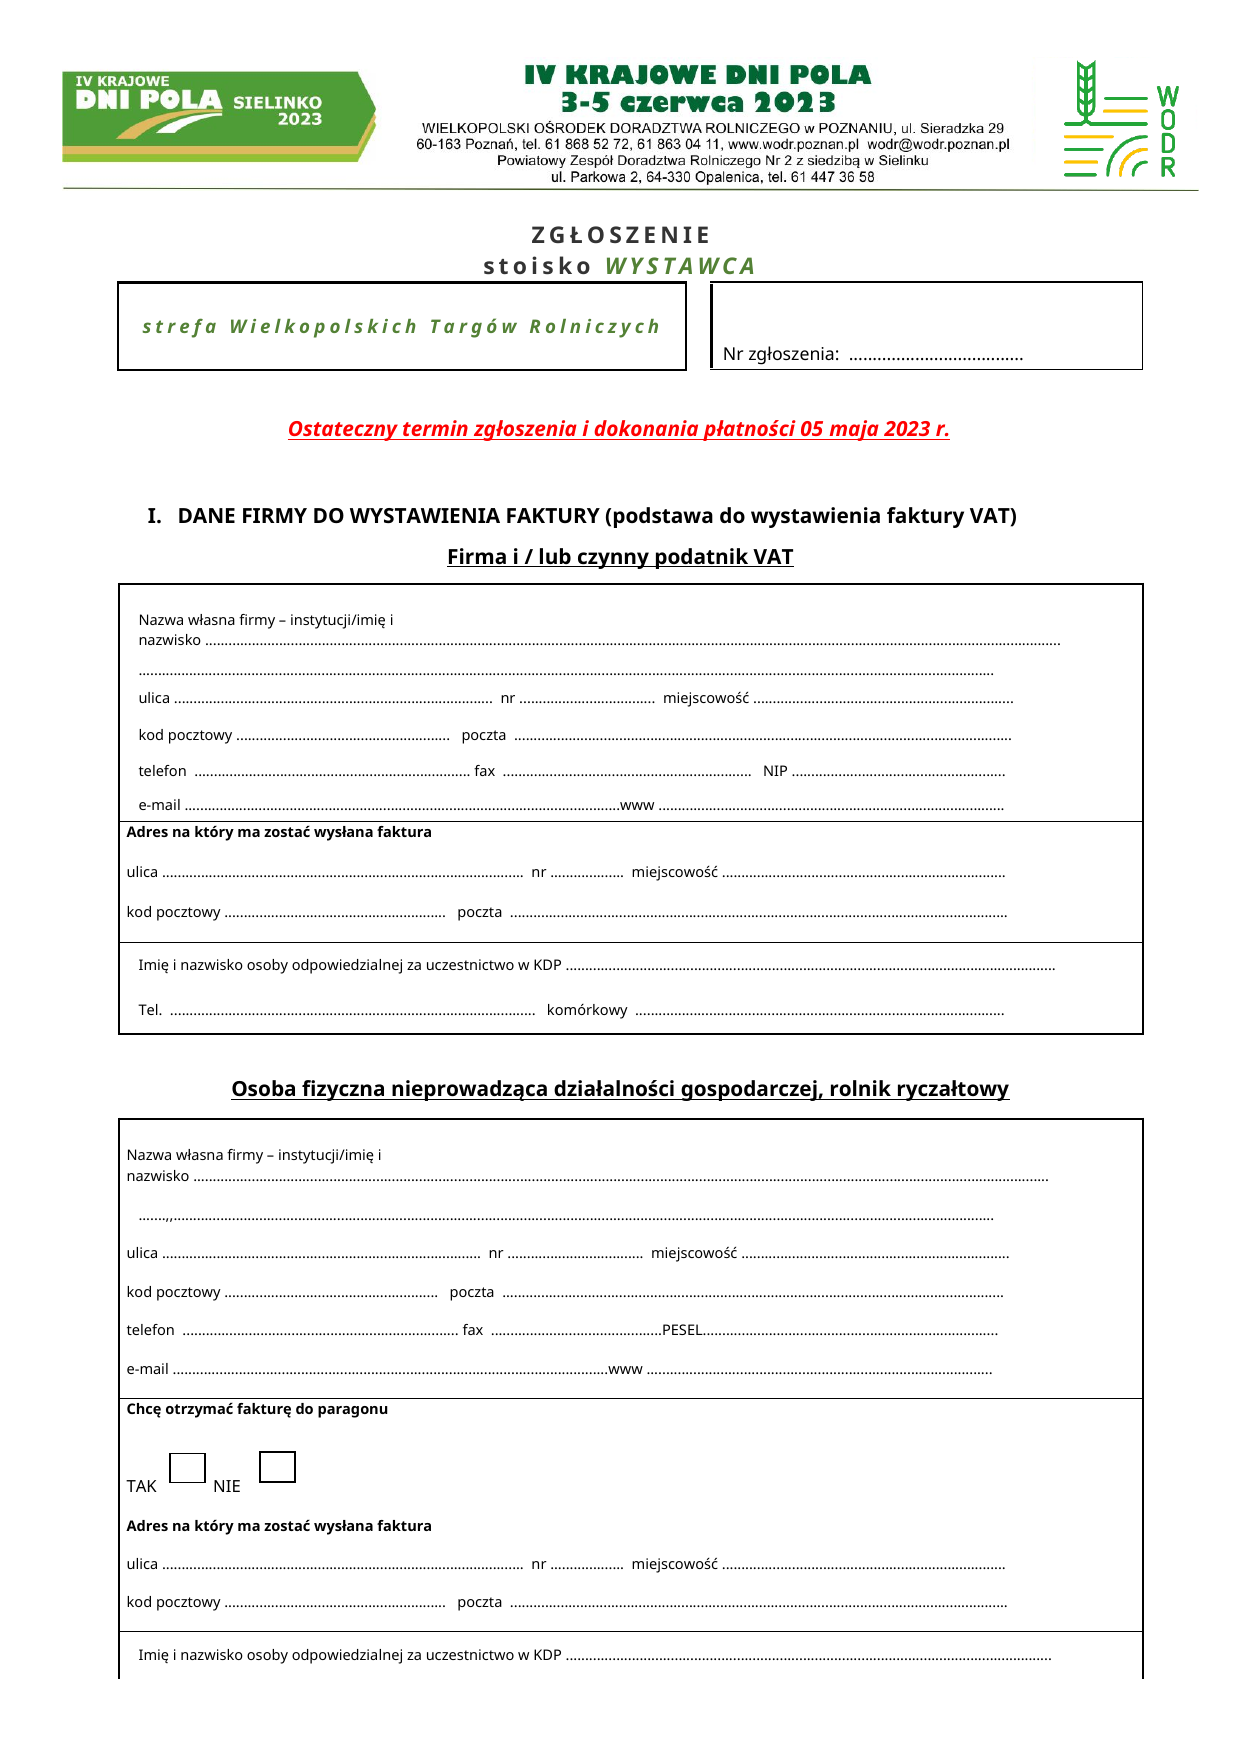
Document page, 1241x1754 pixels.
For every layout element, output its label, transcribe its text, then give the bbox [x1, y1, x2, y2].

table_header [687, 281, 711, 369]
table_cell ulica .................................................................................. nr ................................... miejscowość ................................................................... [120, 680, 1142, 717]
table_cell Chcę otrzymać fakturę do paragonu TAK NIE Adres na który ma zostać wysłana faktura ulica ............................................................................................. nr ................... miejscowość ......................................................................... kod pocztowy ......................................................... poczta ................................................................................................................................ [120, 1399, 1142, 1631]
text stoisko WYSTAWCA [118, 250, 1122, 281]
table_cell Adres na który ma zostać wysłana faktura ulica ............................................................................................. nr ................... miejscowość ......................................................................... kod pocztowy ......................................................... poczta ................................................................................................................................ [120, 822, 1142, 942]
table_header Nazwa własna firmy – instytucji/imię i nazwisko ............................................................................................................................................................................................................................ .......,,................................................................................................................................................................................................................... [120, 1120, 1142, 1243]
table_cell e-mail ................................................................................................................www ......................................................................................... [120, 788, 1142, 821]
table_header strefa Wielkopolskich Targów Rolniczych [119, 284, 685, 369]
picture [62, 57, 1199, 191]
table_cell Tel. .............................................................................................. komórkowy ............................................................................................... [120, 988, 1142, 1032]
table_cell kod pocztowy ....................................................... poczta ................................................................................................................................ [120, 717, 1142, 753]
text Ostateczny termin zgłoszenia i dokonania płatności 05 maja 2023 r. [118, 414, 1122, 443]
table_cell ulica .................................................................................. nr ................................... miejscowość ..................................................................... [120, 1243, 1142, 1282]
text Osoba fizyczna nieprowadząca działalności gospodarczej, rolnik ryczałtowy [118, 1074, 1122, 1103]
text ZGŁOSZENIE [118, 219, 1122, 250]
table_header Nazwa własna firmy – instytucji/imię i nazwisko ............................................................................................................................................................................................................................ ............................................................................................................................................................................................................................ [120, 585, 1142, 680]
table_cell Imię i nazwisko osoby odpowiedzialnej za uczestnictwo w KDP ............................................................................................................................. [120, 1632, 1142, 1679]
table_cell kod pocztowy ....................................................... poczta ................................................................................................................................. [120, 1282, 1142, 1320]
list DANE FIRMY DO WYSTAWIENIA FAKTURY (podstawa do wystawienia faktury VAT) [148, 501, 1122, 529]
table_cell Imię i nazwisko osoby odpowiedzialnej za uczestnictwo w KDP .............................................................................................................................. [120, 943, 1142, 987]
table_cell e-mail ................................................................................................................www ......................................................................................... [120, 1359, 1142, 1397]
table_header Nr zgłoszenia: ..................................... [711, 283, 1142, 369]
text Firma i / lub czynny podatnik VAT [118, 542, 1122, 570]
picture [1064, 60, 1179, 177]
table_cell telefon ....................................................................... fax ............................................PESEL............................................................................ [120, 1320, 1142, 1359]
table_cell telefon ....................................................................... fax ................................................................ NIP ....................................................... [120, 753, 1142, 788]
